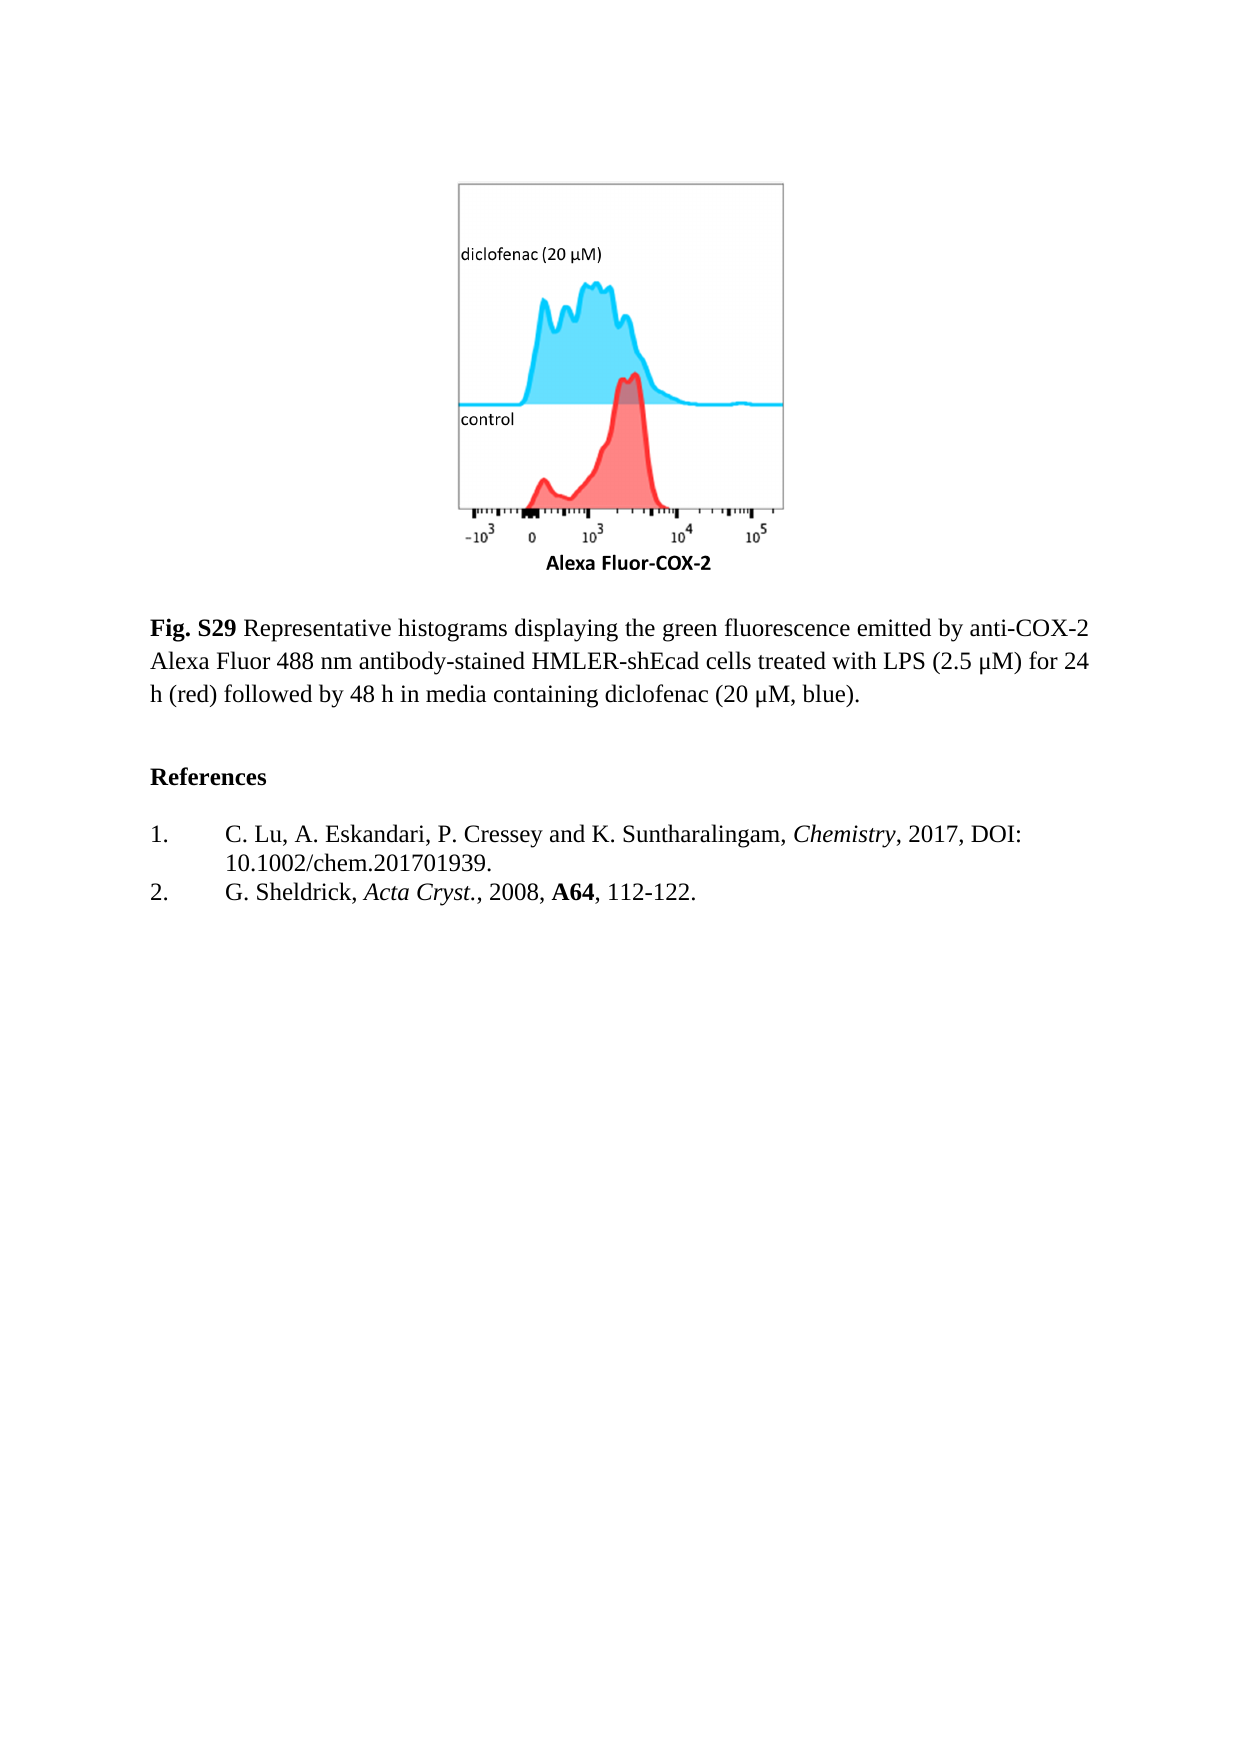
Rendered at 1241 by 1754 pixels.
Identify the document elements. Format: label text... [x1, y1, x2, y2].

text References [150, 762, 1090, 791]
text 1. C. Lu, A. Eskandari, P. Cressey and K. Suntharalingam, Chemistry, 2017, DOI: 10.1002/chem.201701939. [150, 819, 1090, 877]
text 2. G. Sheldrick, Acta Cryst., 2008, A64, 112-122. [150, 877, 1090, 906]
text Fig. S29 Representative histograms displaying the green fluorescence emitted by anti-COX-2 Alexa Fluor 488 nm antibody-stained HMLER-shEcad cells treated with LPS (2.5 μM) for 24 h (red) followed by 48 h in media containing diclofenac (20 μM, blue). [150, 613, 1090, 708]
picture [449, 178, 791, 589]
